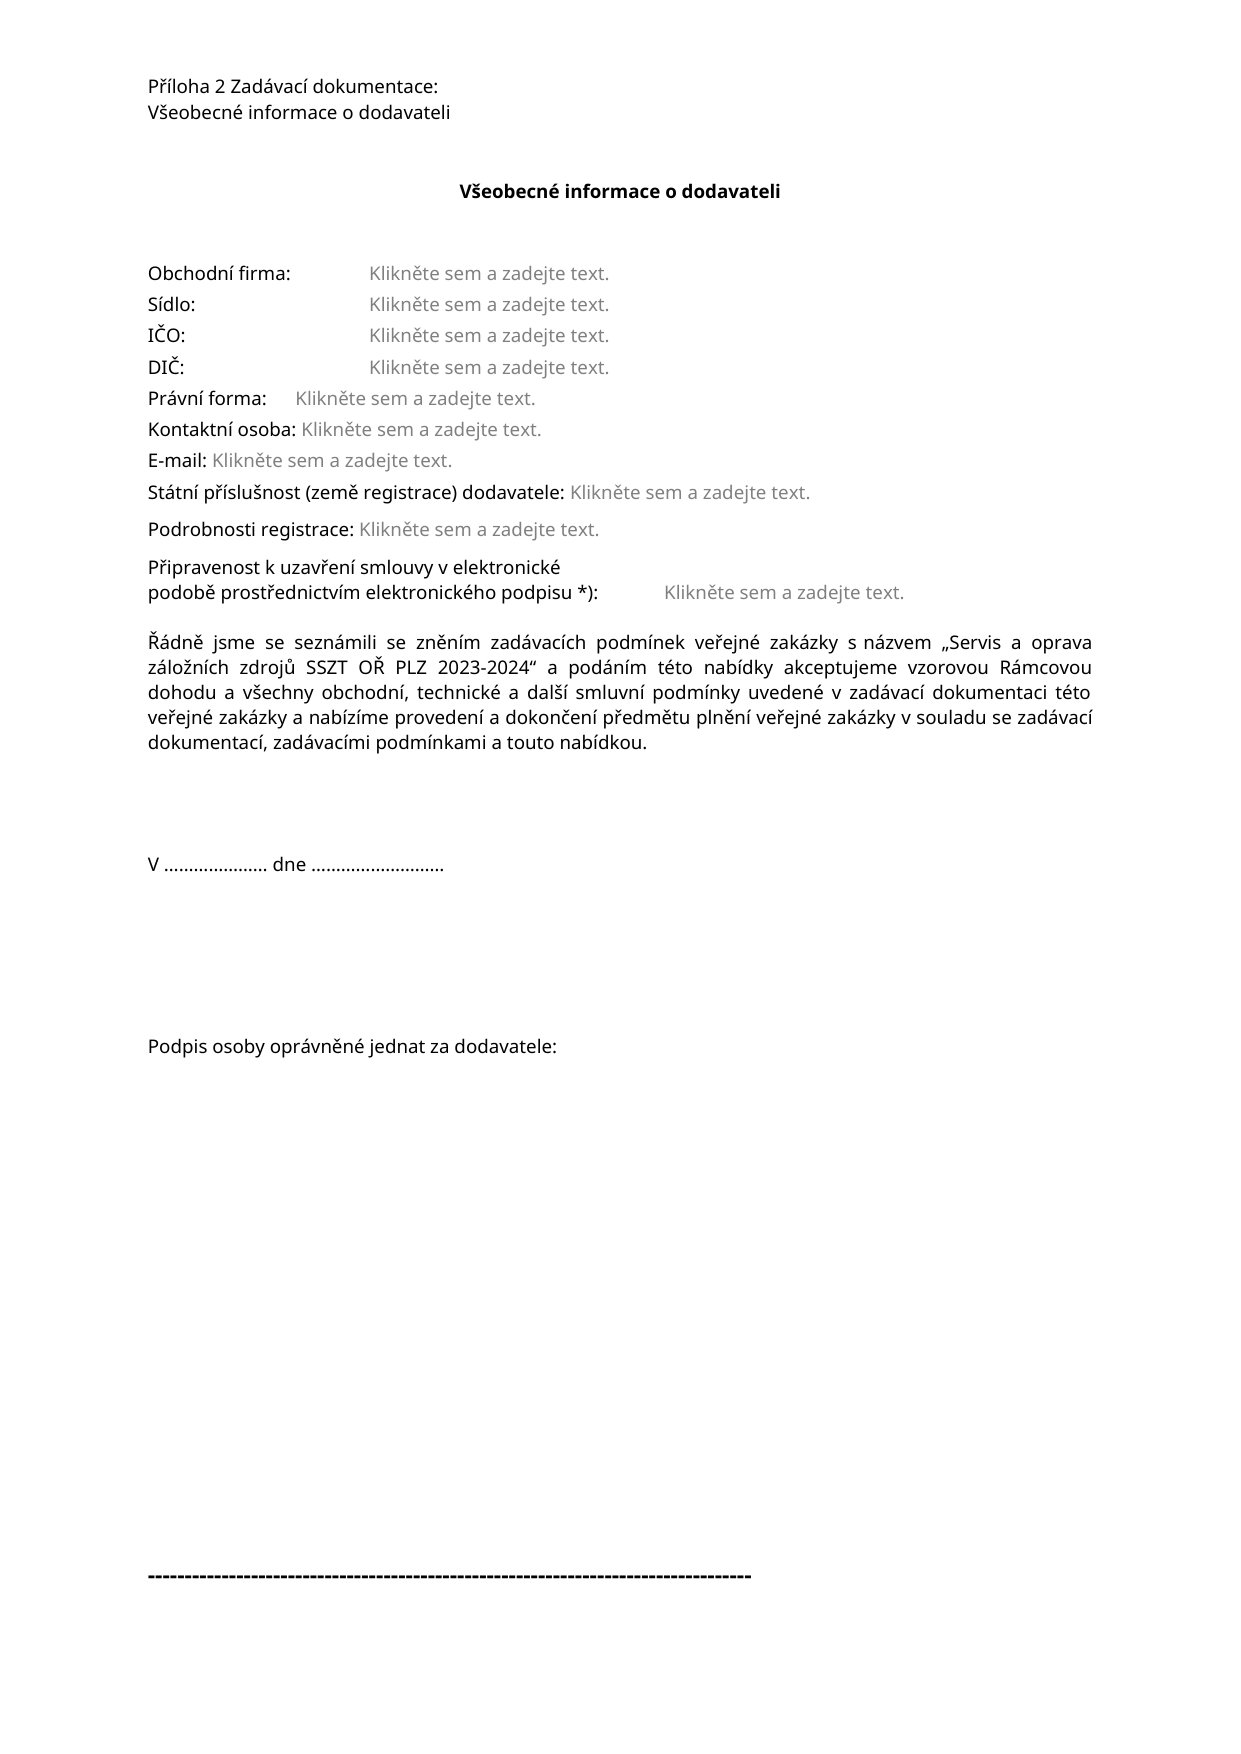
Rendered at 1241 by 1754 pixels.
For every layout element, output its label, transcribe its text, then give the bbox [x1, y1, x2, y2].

text Připravenost k uzavření smlouvy v elektronické [148, 554, 1093, 579]
text Řádně jsme se seznámili se zněním zadávacích podmínek veřejné zakázky s názvem „Servis a oprava záložních zdrojů SSZT OŘ PLZ 2023-2024“ a podáním této nabídky akceptujeme vzorovou Rámcovou dohodu a všechny obchodní, technické a další smluvní podmínky uvedené v zadávací dokumentaci této veřejné zakázky a nabízíme provedení a dokončení předmětu plnění veřejné zakázky v souladu se zadávací dokumentací, zadávacími podmínkami a touto nabídkou. [148, 629, 1093, 754]
text Právní forma: [148, 385, 1093, 410]
text ---------------------------------------------------------------------------------- [148, 1559, 1093, 1590]
text Sídlo: [148, 292, 1093, 317]
text Státní příslušnost (země registrace) dodavatele: [148, 479, 1093, 504]
text Podrobnosti registrace: [148, 517, 1093, 542]
text Podpis osoby oprávněné jednat za dodavatele: [148, 1033, 1093, 1059]
text Kontaktní osoba: [148, 417, 1093, 442]
title Všeobecné informace o dodavateli [148, 178, 1093, 204]
text V ………………… dne ……………………… [148, 852, 1093, 877]
text IČO: [148, 323, 1093, 348]
text DIČ: [148, 354, 1093, 379]
text Obchodní firma: [148, 260, 1093, 285]
text podobě prostřednictvím elektronického podpisu *): [148, 579, 1093, 604]
text E-mail: [148, 448, 1093, 473]
